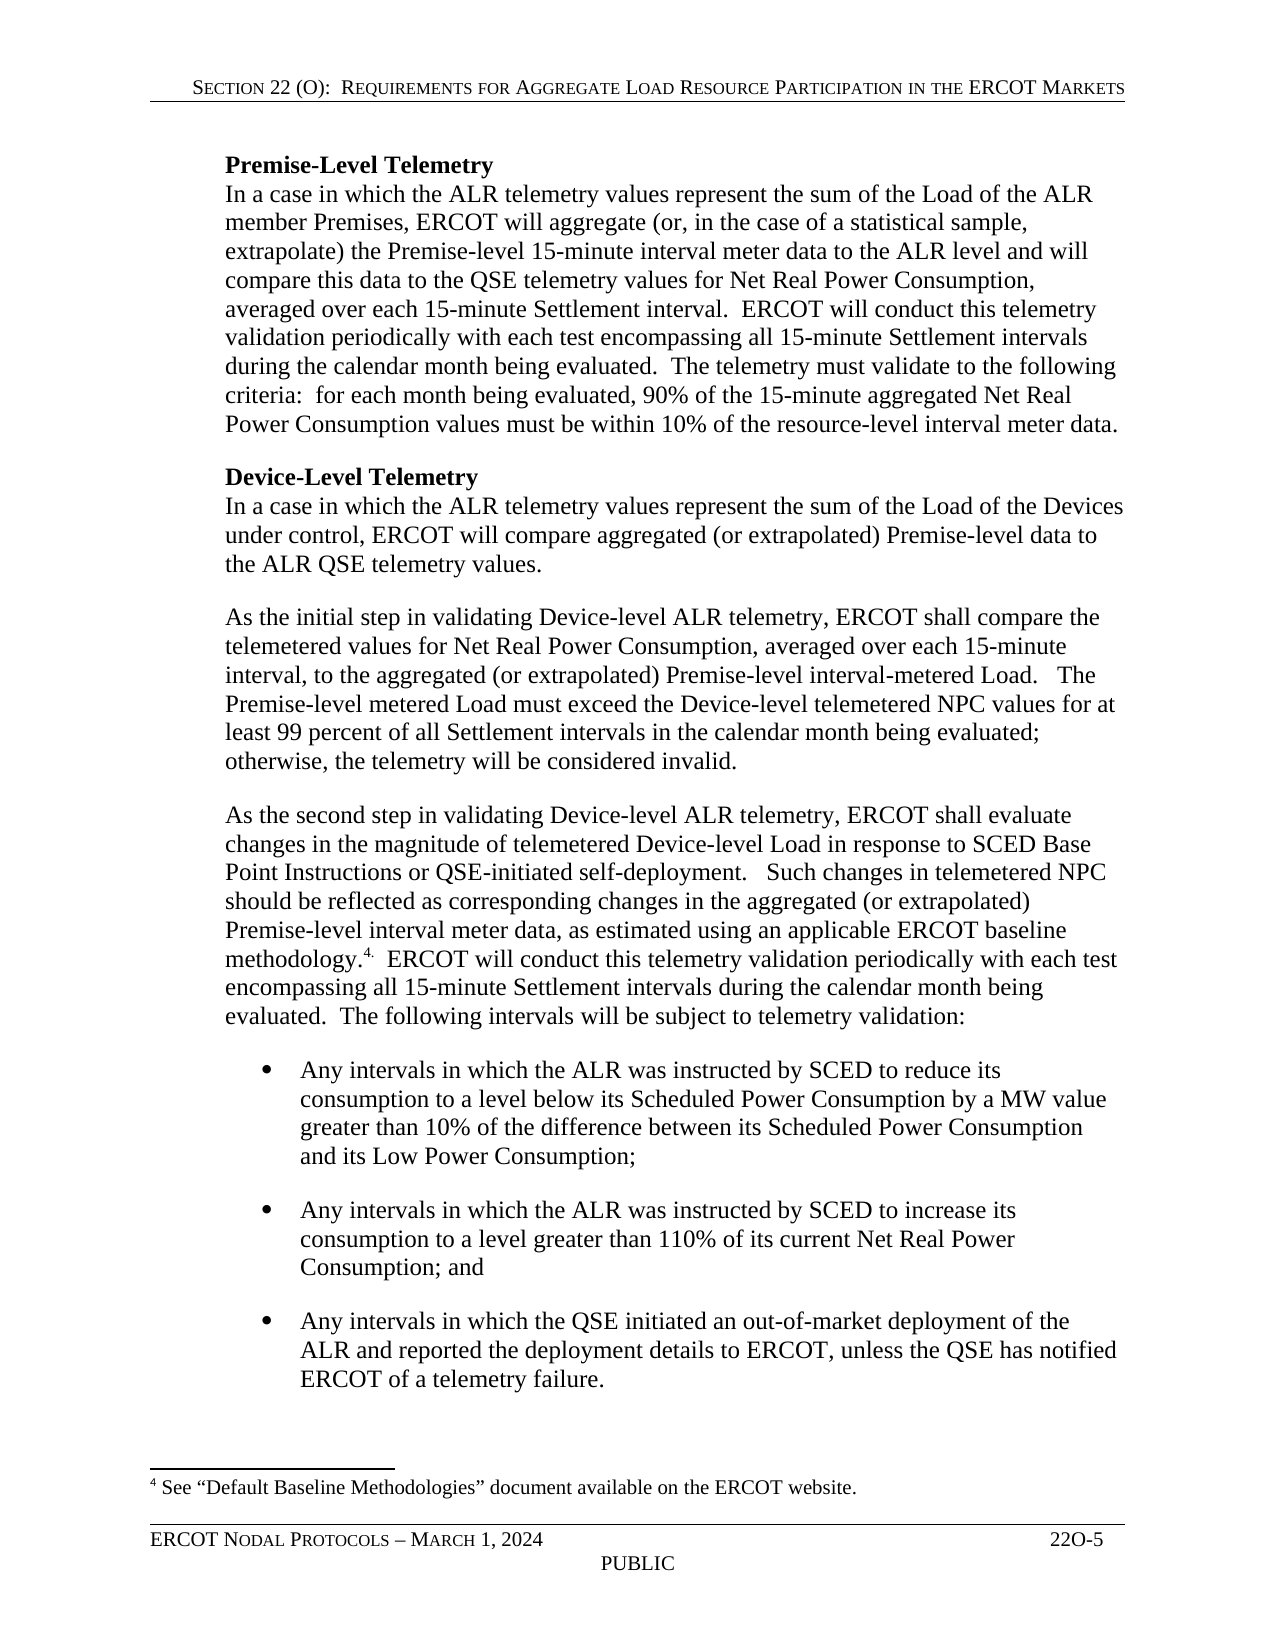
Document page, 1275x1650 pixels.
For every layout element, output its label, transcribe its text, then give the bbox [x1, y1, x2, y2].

text Premise-Level Telemetry [225, 150, 1125, 179]
list Any intervals in which the QSE initiated an out-of-market deployment of the ALR and reported the deployment details to ERCOT, unless the QSE has notified ERCOT of a telemetry failure. [262, 1306, 1125, 1392]
list Any intervals in which the ALR was instructed by SCED to reduce its consumption to a level below its Scheduled Power Consumption by a MW value greater than 10% of the difference between its Scheduled Power Consumption and its Low Power Consumption; [262, 1055, 1125, 1170]
text As the second step in validating Device-level ALR telemetry, ERCOT shall evaluate changes in the magnitude of telemetered Device-level Load in response to SCED Base Point Instructions or QSE-initiated self-deployment. Such changes in telemetered NPC should be reflected as corresponding changes in the aggregated (or extrapolated) Premise-level interval meter data, as estimated using an applicable ERCOT baseline methodology.. ERCOT will conduct this telemetry validation periodically with each test encompassing all 15-minute Settlement intervals during the calendar month being evaluated. The following intervals will be subject to telemetry validation: [225, 800, 1125, 1030]
list Any intervals in which the ALR was instructed by SCED to increase its consumption to a level greater than 110% of its current Net Real Power Consumption; and [262, 1195, 1125, 1281]
text In a case in which the ALR telemetry values represent the sum of the Load of the ALR member Premises, ERCOT will aggregate (or, in the case of a statistical sample, extrapolate) the Premise-level 15-minute interval meter data to the ALR level and will compare this data to the QSE telemetry values for Net Real Power Consumption, averaged over each 15-minute Settlement interval. ERCOT will conduct this telemetry validation periodically with each test encompassing all 15-minute Settlement intervals during the calendar month being evaluated. The telemetry must validate to the following criteria: for each month being evaluated, 90% of the 15-minute aggregated Net Real Power Consumption values must be within 10% of the resource-level interval meter data. [225, 179, 1125, 437]
text Device-Level Telemetry [225, 462, 1125, 491]
text As the initial step in validating Device-level ALR telemetry, ERCOT shall compare the telemetered values for Net Real Power Consumption, averaged over each 15-minute interval, to the aggregated (or extrapolated) Premise-level interval-metered Load. The Premise-level metered Load must exceed the Device-level telemetered NPC values for at least 99 percent of all Settlement intervals in the calendar month being evaluated; otherwise, the telemetry will be considered invalid. [225, 602, 1125, 775]
text In a case in which the ALR telemetry values represent the sum of the Load of the Devices under control, ERCOT will compare aggregated (or extrapolated) Premise-level data to the ALR QSE telemetry values. [225, 491, 1125, 577]
